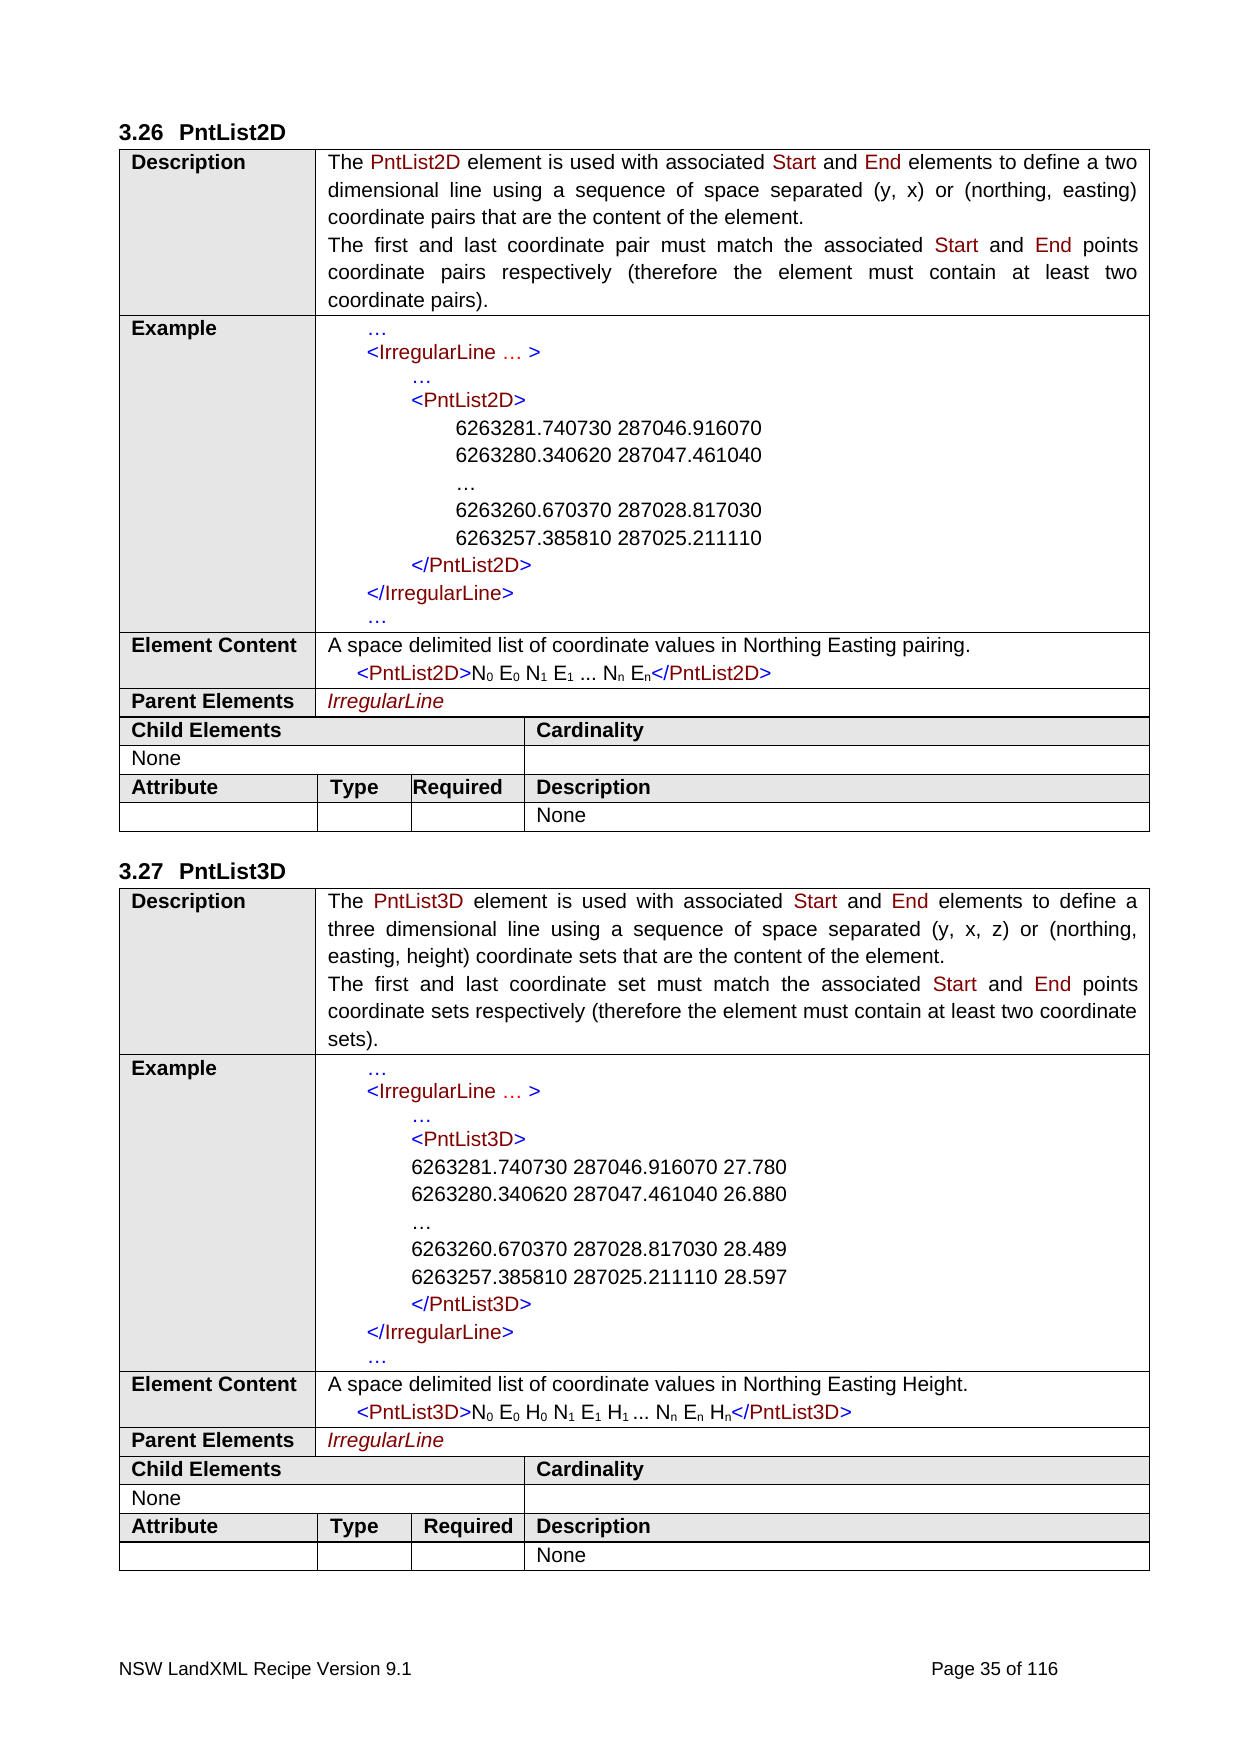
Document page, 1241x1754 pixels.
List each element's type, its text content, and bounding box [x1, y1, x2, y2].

table_cell Description [525, 775, 1149, 802]
table_header Description [120, 150, 315, 315]
table_cell [412, 803, 524, 831]
table_cell Type [318, 775, 411, 802]
subtitle 3.27 PntList3D [119, 858, 1123, 884]
table_cell [525, 1485, 1149, 1513]
table_cell … <IrregularLine … > … <PntList2D> 6263281.740730 287046.916070 6263280.340620 287047.461040 … 6263260.670370 287028.817030 6263257.385810 287025.211110 </PntList2D> </IrregularLine> … [316, 316, 1149, 632]
table_cell Required [412, 1514, 524, 1541]
table_cell None [525, 1543, 1149, 1570]
table_cell IrregularLine [316, 689, 1149, 716]
table_cell [120, 803, 317, 831]
table_cell Example [120, 316, 315, 632]
table_header The PntList3D element is used with associated Start and End elements to define a three dimensional line using a sequence of space separated (y, x, z) or (northing, easting, height) coordinate sets that are the content of the element. The first and last coordinate set must match the associated Start and End points coordinate sets respectively (therefore the element must contain at least two coordinate sets). [316, 889, 1149, 1054]
table_cell Element Content [120, 633, 315, 688]
table_cell [412, 1543, 524, 1570]
table_cell Type [318, 1514, 411, 1541]
table_cell Attribute [120, 1514, 317, 1541]
table_cell Required [412, 775, 524, 802]
table_cell None [120, 746, 524, 773]
subtitle 3.26 PntList2D [119, 119, 1123, 145]
table_cell Parent Elements [120, 689, 315, 716]
table_cell A space delimited list of coordinate values in Northing Easting pairing. <PntList2D>N0 E0 N1 E1 ... Nn En</PntList2D> [316, 633, 1149, 688]
table_cell None [525, 803, 1149, 831]
table_cell Child Elements [120, 1457, 524, 1484]
table_cell Parent Elements [120, 1428, 315, 1456]
table_cell [318, 1543, 411, 1570]
table_header The PntList2D element is used with associated Start and End elements to define a two dimensional line using a sequence of space separated (y, x) or (northing, easting) coordinate pairs that are the content of the element. The first and last coordinate pair must match the associated Start and End points coordinate pairs respectively (therefore the element must contain at least two coordinate pairs). [316, 150, 1149, 315]
table_cell Attribute [120, 775, 317, 802]
table_cell Example [120, 1055, 315, 1371]
table_cell Child Elements [120, 718, 524, 745]
table_cell Cardinality [525, 718, 1149, 745]
table_cell Cardinality [525, 1457, 1149, 1484]
table_cell IrregularLine [316, 1428, 1149, 1456]
table_cell Description [525, 1514, 1149, 1541]
table_cell [120, 1543, 317, 1570]
table_cell Element Content [120, 1372, 315, 1427]
table_header Description [120, 889, 315, 1054]
table_cell [525, 746, 1149, 773]
table_cell … <IrregularLine … > … <PntList3D> 6263281.740730 287046.916070 27.780 6263280.340620 287047.461040 26.880 … 6263260.670370 287028.817030 28.489 6263257.385810 287025.211110 28.597 </PntList3D> </IrregularLine> … [316, 1055, 1149, 1371]
table_cell A space delimited list of coordinate values in Northing Easting Height. <PntList3D>N0 E0 H0 N1 E1 H1 ... Nn En Hn</PntList3D> [316, 1372, 1149, 1427]
table_cell None [120, 1485, 524, 1513]
table_cell [318, 803, 411, 831]
